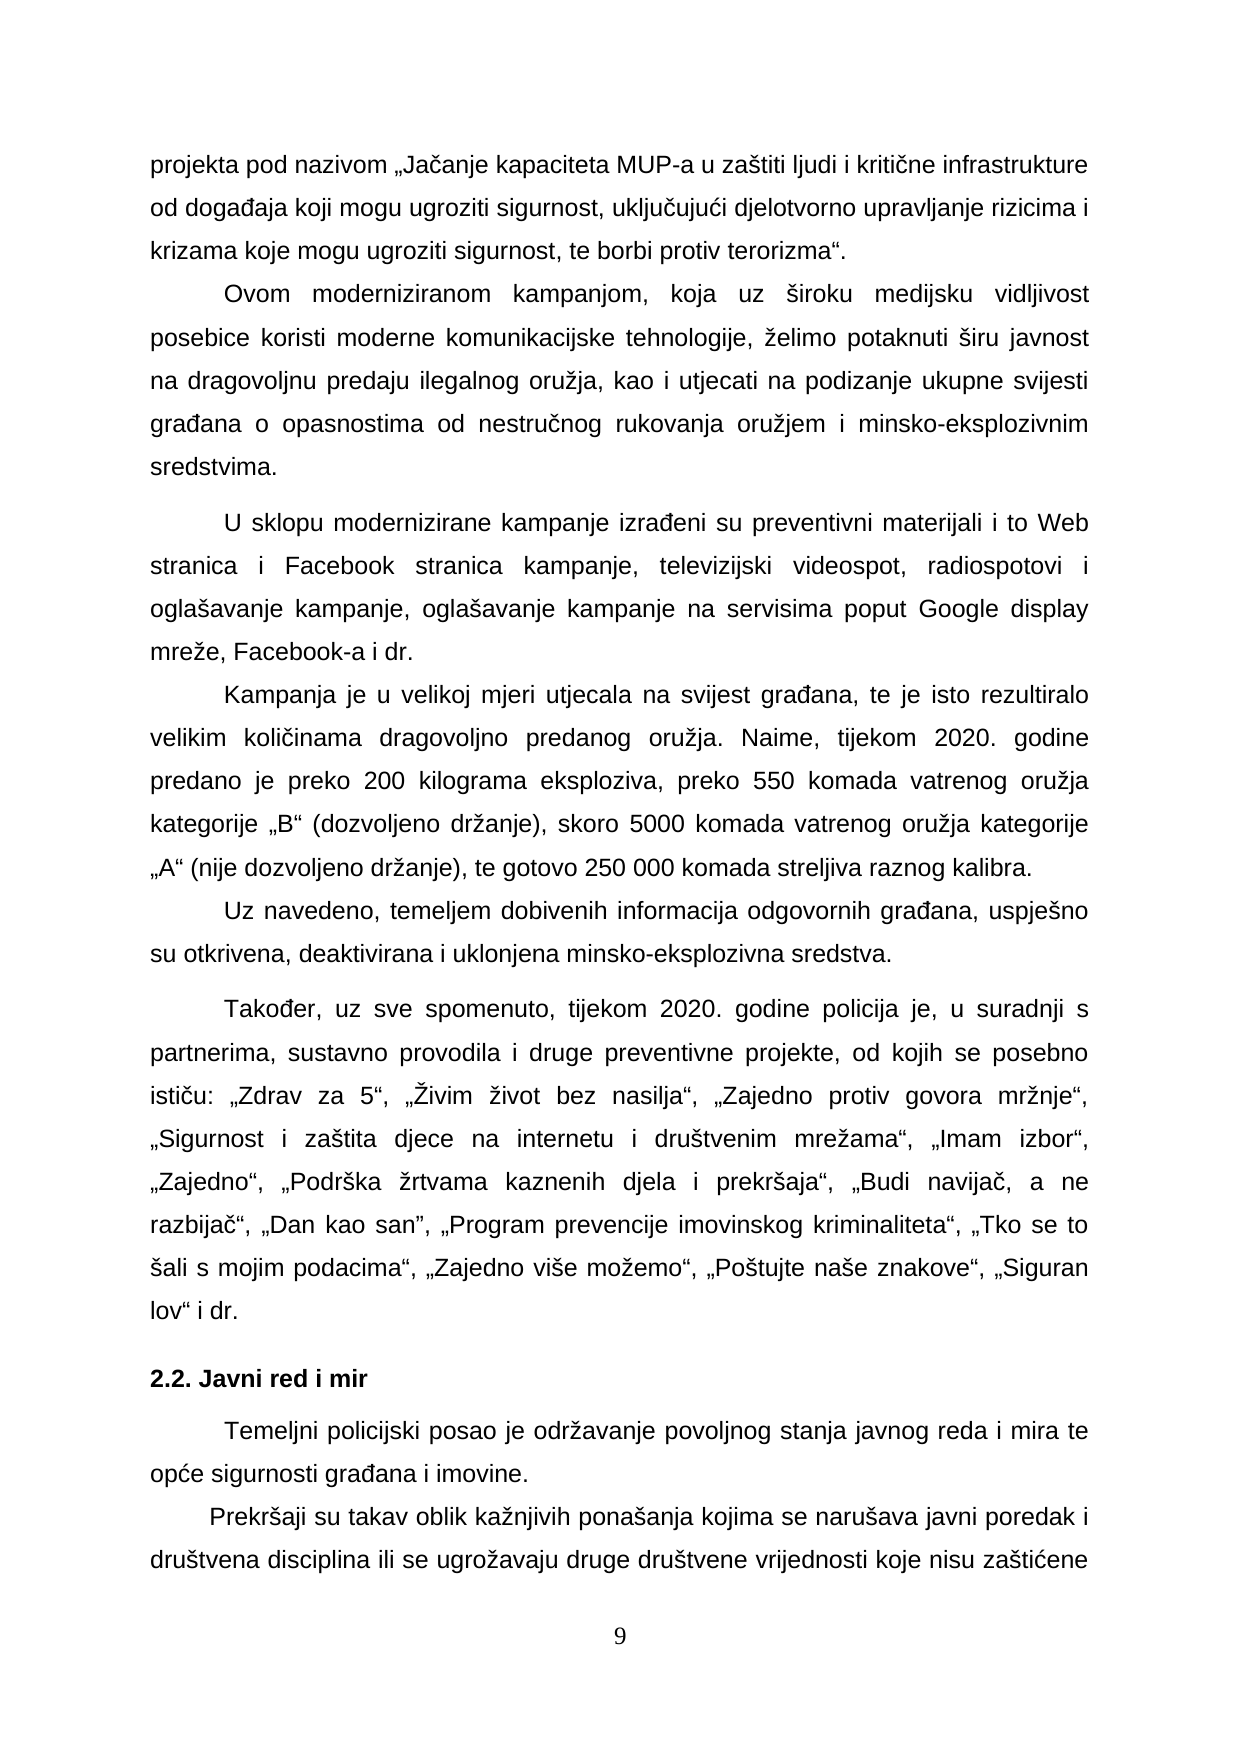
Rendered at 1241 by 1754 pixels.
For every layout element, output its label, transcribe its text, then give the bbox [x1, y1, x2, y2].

text Ovom moderniziranom kampanjom, koja uz široku medijsku vidljivost posebice koristi moderne komunikacijske tehnologije, želimo potaknuti širu javnost na dragovoljnu predaju ilegalnog oružja, kao i utjecati na podizanje ukupne svijesti građana o opasnostima od nestručnog rukovanja oružjem i minsko-eksplozivnim sredstvima. [150, 279, 1090, 481]
text 2.2. Javni red i mir [150, 1364, 1090, 1393]
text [150, 150, 1090, 265]
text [150, 1502, 1090, 1574]
text Kampanja je u velikoj mjeri utjecala na svijest građana, te je isto rezultiralo velikim količinama dragovoljno predanog oružja. Naime, tijekom 2020. godine predano je preko 200 kilograma eksploziva, preko 550 komada vatrenog oružja kategorije „B“ (dozvoljeno držanje), skoro 5000 komada vatrenog oružja kategorije „A“ (nije dozvoljeno držanje), te gotovo 250 000 komada streljiva raznog kalibra. [150, 680, 1090, 881]
text U sklopu modernizirane kampanje izrađeni su preventivni materijali i to Web stranica i Facebook stranica kampanje, televizijski videospot, radiospotovi i oglašavanje kampanje, oglašavanje kampanje na servisima poput Google display mreže, Facebook-a i dr. [150, 507, 1090, 666]
text Također, uz sve spomenuto, tijekom 2020. godine policija je, u suradnji s partnerima, sustavno provodila i druge preventivne projekte, od kojih se posebno ističu: „Zdrav za 5“, „Živim život bez nasilja“, „Zajedno protiv govora mržnje“, „Sigurnost i zaštita djece na internetu i društvenim mrežama“, „Imam izbor“, „Zajedno“, „Podrška žrtvama kaznenih djela i prekršaja“, „Budi navijač, a ne razbijač“, „Dan kao san”, „Program prevencije imovinskog kriminaliteta“, „Tko se to šali s mojim podacima“, „Zajedno više možemo“, „Poštujte naše znakove“, „Siguran lov“ i dr. [150, 994, 1090, 1325]
text Temeljni policijski posao je održavanje povoljnog stanja javnog reda i mira te opće sigurnosti građana i imovine. [150, 1416, 1090, 1488]
text Uz navedeno, temeljem dobivenih informacija odgovornih građana, uspješno su otkrivena, deaktivirana i uklonjena minsko-eksplozivna sredstva. [150, 896, 1090, 967]
